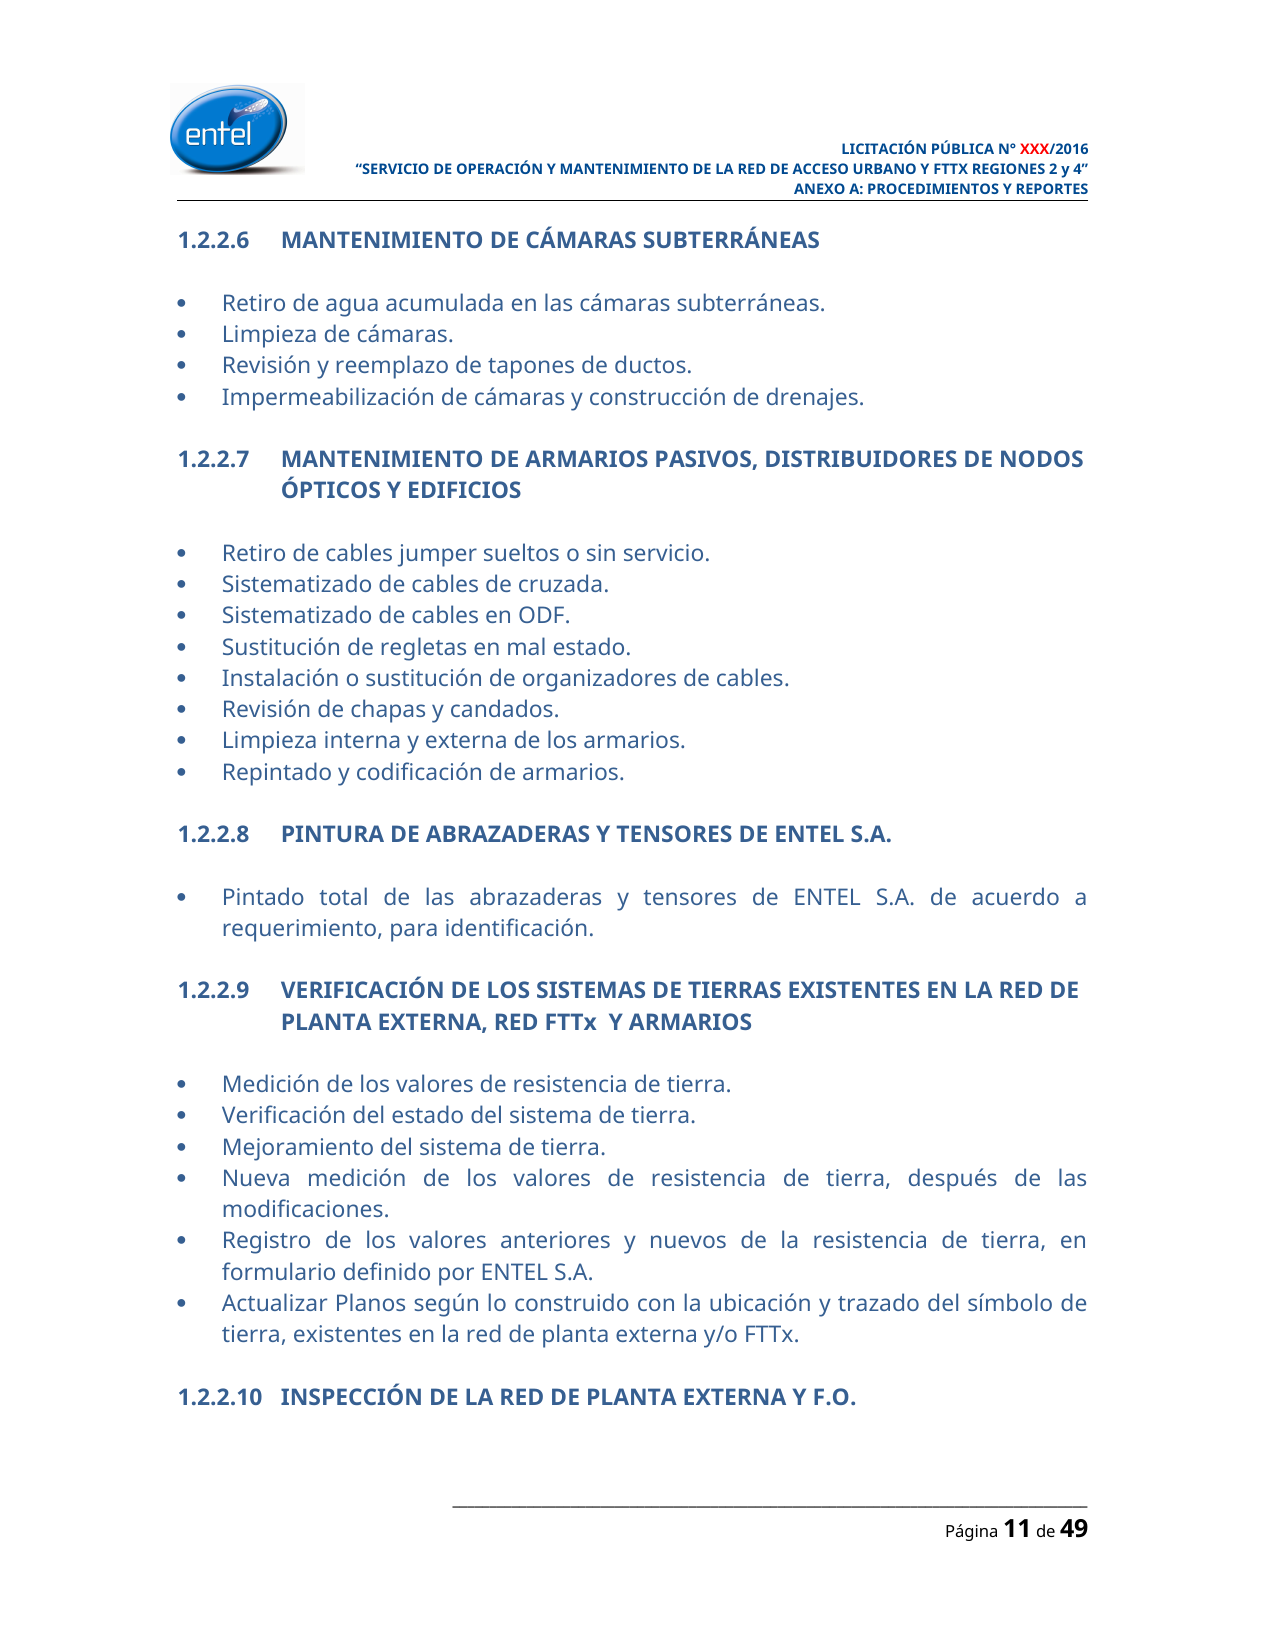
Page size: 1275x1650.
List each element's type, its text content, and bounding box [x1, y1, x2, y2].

picture [169, 83, 305, 175]
subtitle MANTENIMIENTO DE CÁMARAS SUBTERRÁNEAS [177, 224, 1088, 255]
subtitle INSPECCIÓN DE LA RED DE PLANTA EXTERNA Y F.O. [177, 1380, 1088, 1412]
list Repintado y codificación de armarios. [177, 755, 1088, 787]
list Sustitución de regletas en mal estado. [177, 630, 1088, 662]
list Sistematizado de cables de cruzada. [177, 568, 1088, 599]
list Impermeabilización de cámaras y construcción de drenajes. [177, 380, 1088, 412]
list Revisión de chapas y candados. [177, 693, 1088, 724]
list Instalación o sustitución de organizadores de cables. [177, 662, 1088, 693]
list Medición de los valores de resistencia de tierra. [177, 1068, 1088, 1099]
list Mejoramiento del sistema de tierra. [177, 1130, 1088, 1162]
list Limpieza de cámaras. [177, 318, 1088, 349]
list Registro de los valores anteriores y nuevos de la resistencia de tierra, en formulario definido por ENTEL S.A. [177, 1224, 1088, 1287]
list Nueva medición de los valores de resistencia de tierra, después de las modificaciones. [177, 1162, 1088, 1224]
list Sistematizado de cables en ODF. [177, 599, 1088, 630]
list Verificación del estado del sistema de tierra. [177, 1099, 1088, 1130]
list Revisión y reemplazo de tapones de ductos. [177, 349, 1088, 380]
subtitle PINTURA DE ABRAZADERAS Y TENSORES DE ENTEL S.A. [177, 818, 1088, 849]
list Retiro de agua acumulada en las cámaras subterráneas. [177, 287, 1088, 318]
list Actualizar Planos según lo construido con la ubicación y trazado del símbolo de tierra, existentes en la red de planta externa y/o FTTx. [177, 1287, 1088, 1349]
list Pintado total de las abrazaderas y tensores de ENTEL S.A. de acuerdo a requerimiento, para identificación. [177, 880, 1088, 943]
list Limpieza interna y externa de los armarios. [177, 724, 1088, 755]
subtitle MANTENIMIENTO DE ARMARIOS PASIVOS, DISTRIBUIDORES DE NODOS ÓPTICOS Y EDIFICIOS [177, 443, 1088, 505]
list Retiro de cables jumper sueltos o sin servicio. [177, 537, 1088, 568]
subtitle VERIFICACIÓN DE LOS SISTEMAS DE TIERRAS EXISTENTES EN LA RED DE PLANTA EXTERNA, RED FTTx Y ARMARIOS [177, 974, 1088, 1037]
